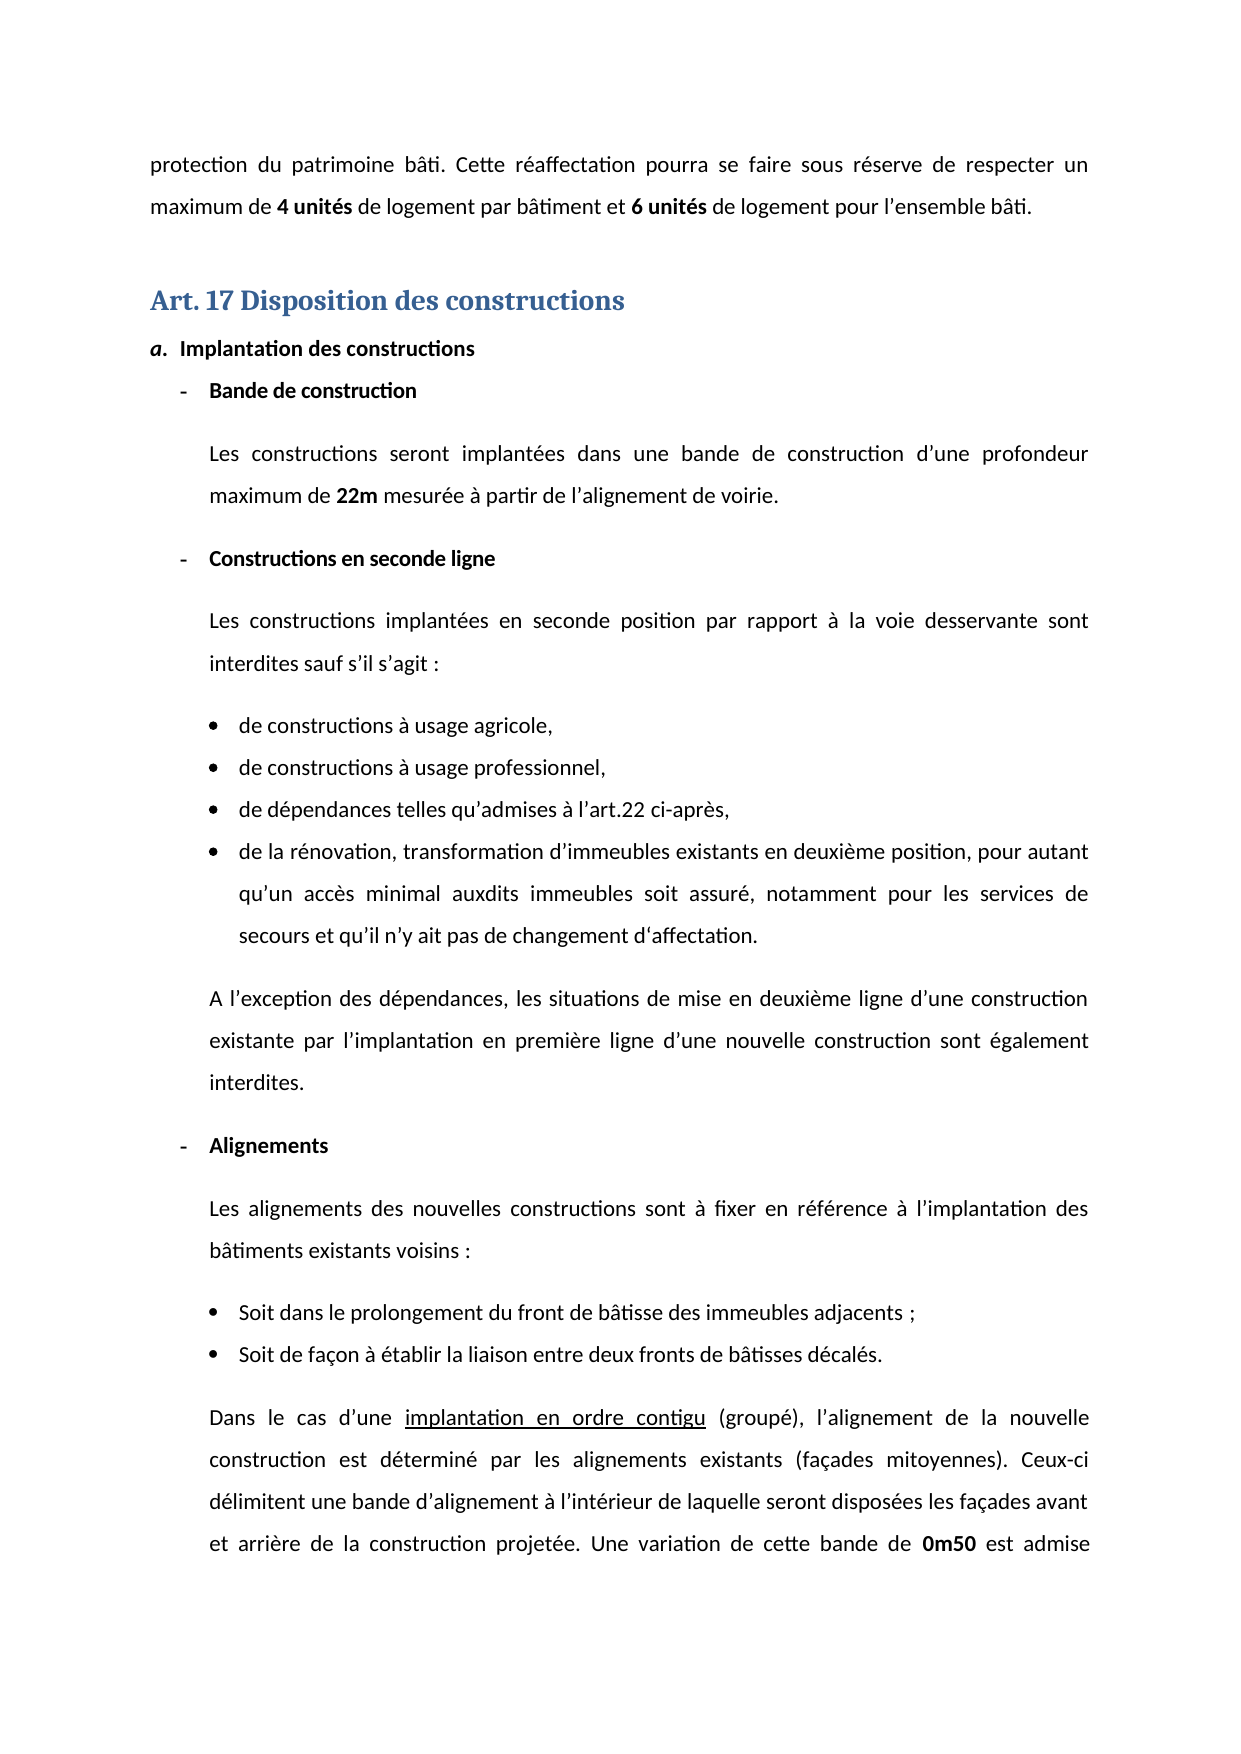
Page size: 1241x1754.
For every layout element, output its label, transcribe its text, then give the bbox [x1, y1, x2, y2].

list de la rénovation, transformation d’immeubles existants en deuxième position, pour autant qu’un accès minimal auxdits immeubles soit assuré, notamment pour les services de secours et qu’il n’y ait pas de changement d‘affectation. [209, 837, 1090, 949]
text Les constructions implantées en seconde position par rapport à la voie desservante sont interdites sauf s’il s’agit : [209, 607, 1090, 677]
text Les constructions seront implantées dans une bande de construction d’une profondeur maximum de 22m mesurée à partir de l’alignement de voirie. [209, 439, 1090, 509]
list de dépendances telles qu’admises à l’art.22 ci-après, [209, 795, 1090, 823]
list Implantation des constructions [150, 334, 1090, 362]
list Alignements [179, 1131, 1090, 1159]
text Les alignements des nouvelles constructions sont à fixer en référence à l’implantation des bâtiments existants voisins : [209, 1194, 1090, 1264]
list Constructions en seconde ligne [179, 544, 1090, 572]
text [150, 150, 1090, 220]
list de constructions à usage agricole, [209, 711, 1090, 739]
list Bande de construction [179, 376, 1090, 404]
list de constructions à usage professionnel, [209, 753, 1090, 781]
list Soit dans le prolongement du front de bâtisse des immeubles adjacents ; [209, 1298, 1090, 1327]
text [209, 1403, 1090, 1557]
text A l’exception des dépendances, les situations de mise en deuxième ligne d’une construction existante par l’implantation en première ligne d’une nouvelle construction sont également interdites. [209, 984, 1090, 1096]
list Soit de façon à établir la liaison entre deux fronts de bâtisses décalés. [209, 1341, 1090, 1368]
subtitle Art. 17 Disposition des constructions [150, 284, 1090, 317]
